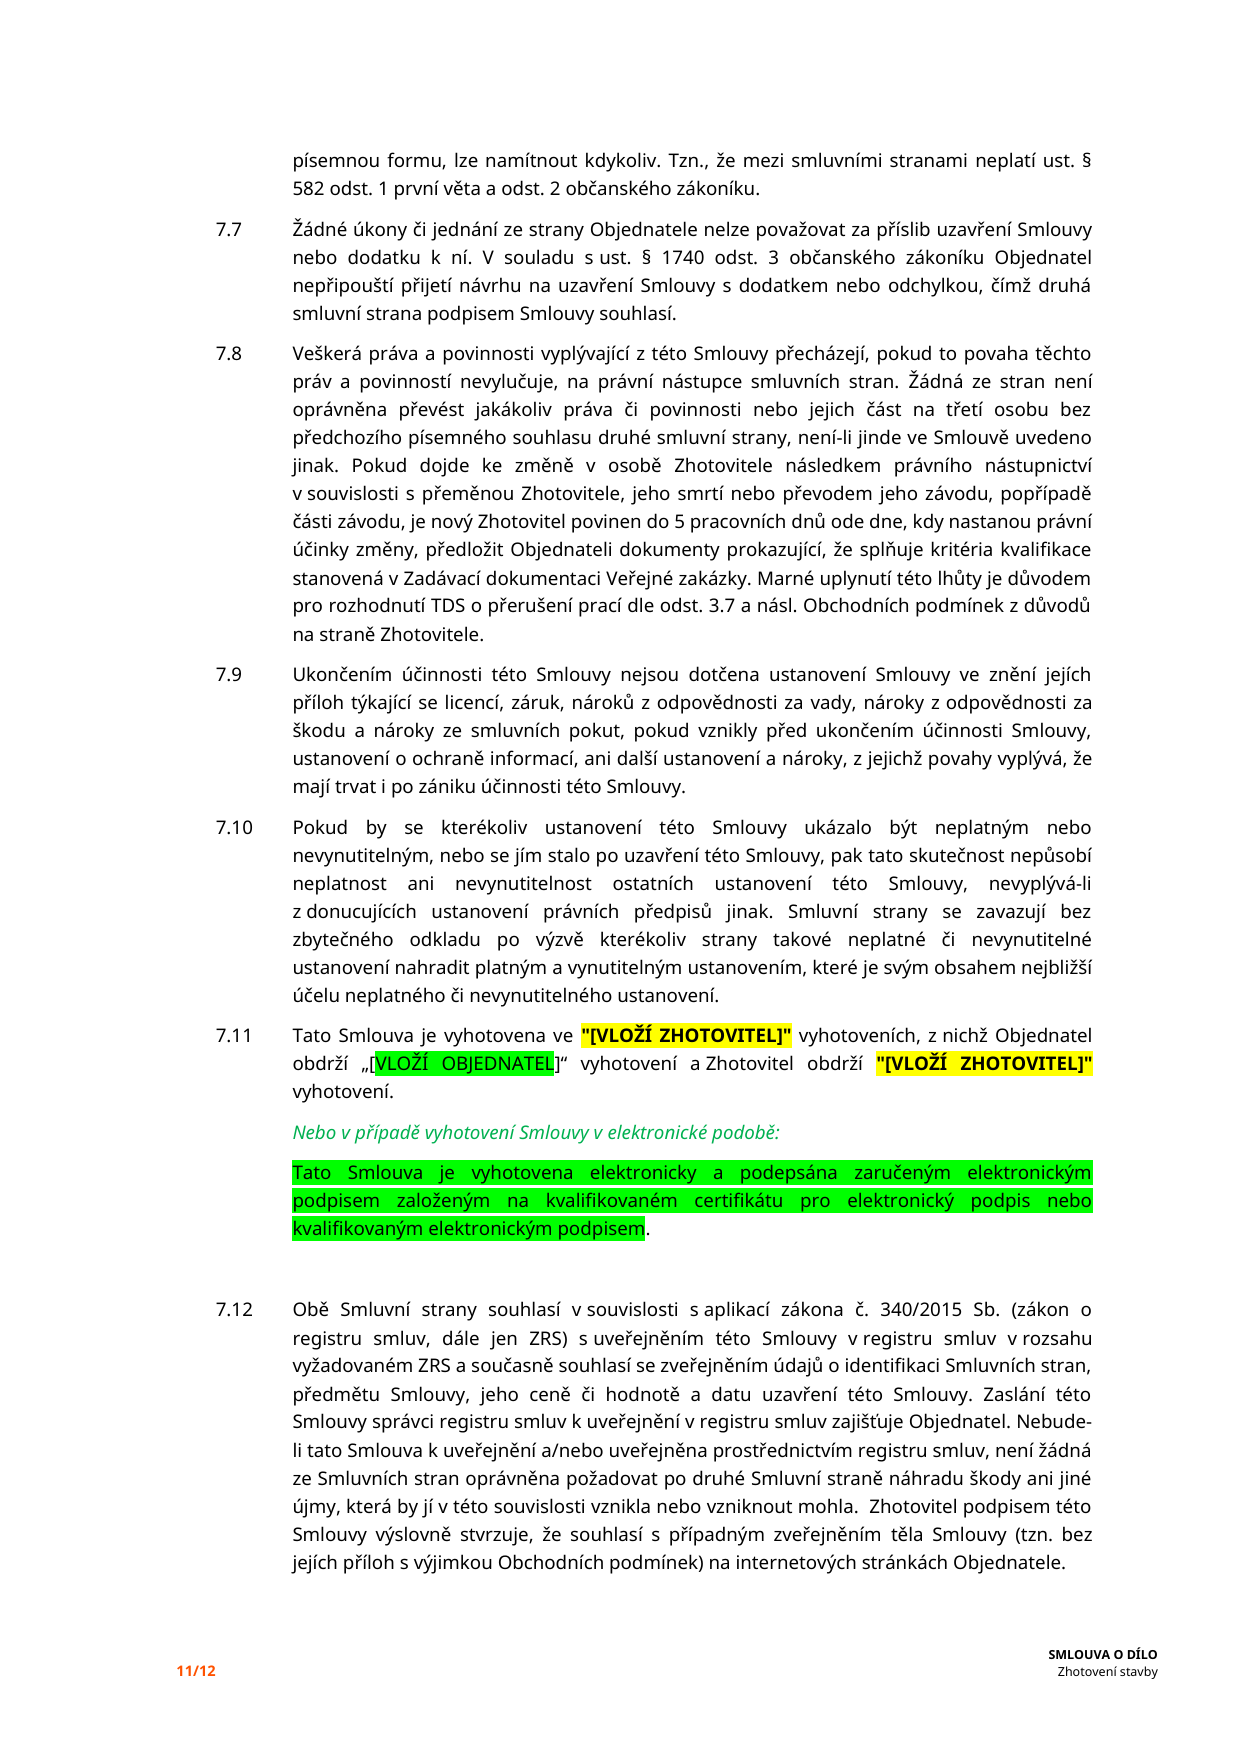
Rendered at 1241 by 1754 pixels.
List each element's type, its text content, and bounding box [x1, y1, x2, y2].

text Ukončením účinnosti této Smlouvy nejsou dotčena ustanovení Smlouvy ve znění jejích příloh týkající se licencí, záruk, nároků z odpovědnosti za vady, nároky z odpovědnosti za škodu a nároky ze smluvních pokut, pokud vznikly před ukončením účinnosti Smlouvy, ustanovení o ochraně informací, ani další ustanovení a nároky, z jejichž povahy vyplývá, že mají trvat i po zániku účinnosti této Smlouvy. [216, 661, 1093, 799]
list Tato Smlouva je vyhotovena elektronicky a podepsána zaručeným elektronickým podpisem založeným na kvalifikovaném certifikátu pro elektronický podpis nebo kvalifikovaným elektronickým podpisem. [292, 1213, 1093, 1241]
list Nebo v případě vyhotovení Smlouvy v elektronické podobě: [292, 1119, 1093, 1145]
text Veškerá práva a povinnosti vyplývající z této Smlouvy přecházejí, pokud to povaha těchto práv a povinností nevylučuje, na právní nástupce smluvních stran. Žádná ze stran není oprávněna převést jakákoliv práva či povinnosti nebo jejich část na třetí osobu bez předchozího písemného souhlasu druhé smluvní strany, není-li jinde ve Smlouvě uvedeno jinak. Pokud dojde ke změně v osobě Zhotovitele následkem právního nástupnictví v souvislosti s přeměnou Zhotovitele, jeho smrtí nebo převodem jeho závodu, popřípadě části závodu, je nový Zhotovitel povinen do 5 pracovních dnů ode dne, kdy nastanou právní účinky změny, předložit Objednateli dokumenty prokazující, že splňuje kritéria kvalifikace stanovená v Zadávací dokumentaci Veřejné zakázky. Marné uplynutí této lhůty je důvodem pro rozhodnutí TDS o přerušení prací dle odst. 3.7 a násl. Obchodních podmínek z důvodů na straně Zhotovitele. [216, 341, 1093, 646]
text Obě Smluvní strany souhlasí v souvislosti s aplikací zákona č. 340/2015 Sb. (zákon o registru smluv, dále jen ZRS) s uveřejněním této Smlouvy v registru smluv v rozsahu vyžadovaném ZRS a současně souhlasí se zveřejněním údajů o identifikaci Smluvních stran, předmětu Smlouvy, jeho ceně či hodnotě a datu uzavření této Smlouvy. Zaslání této Smlouvy správci registru smluv k uveřejnění v registru smluv zajišťuje Objednatel. Nebude-li tato Smlouva k uveřejnění a/nebo uveřejněna prostřednictvím registru smluv, není žádná ze Smluvních stran oprávněna požadovat po druhé Smluvní straně náhradu škody ani jiné újmy, která by jí v této souvislosti vznikla nebo vzniknout mohla. Zhotovitel podpisem této Smlouvy výslovně stvrzuje, že souhlasí s případným zveřejněním těla Smlouvy (tzn. bez jejích příloh s výjimkou Obchodních podmínek) na internetových stránkách Objednatele. [216, 1297, 1093, 1574]
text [216, 147, 1093, 201]
text Pokud by se kterékoliv ustanovení této Smlouvy ukázalo být neplatným nebo nevynutitelným, nebo se jím stalo po uzavření této Smlouvy, pak tato skutečnost nepůsobí neplatnost ani nevynutitelnost ostatních ustanovení této Smlouvy, nevyplývá-li z donucujících ustanovení právních předpisů jinak. Smluvní strany se zavazují bez zbytečného odkladu po výzvě kterékoliv strany takové neplatné či nevynutitelné ustanovení nahradit platným a vynutitelným ustanovením, které je svým obsahem nejbližší účelu neplatného či nevynutitelného ustanovení. [216, 814, 1093, 1008]
text Žádné úkony či jednání ze strany Objednatele nelze považovat za příslib uzavření Smlouvy nebo dodatku k ní. V souladu s ust. § 1740 odst. 3 občanského zákoníku Objednatel nepřipouští přijetí návrhu na uzavření Smlouvy s dodatkem nebo odchylkou, čímž druhá smluvní strana podpisem Smlouvy souhlasí. [216, 216, 1093, 326]
text Tato Smlouva je vyhotovena ve "[VLOŽÍ ZHOTOVITEL]" vyhotoveních, z nichž Objednatel obdrží „[VLOŽÍ OBJEDNATEL]“ vyhotovení a Zhotovitel obdrží "[VLOŽÍ ZHOTOVITEL]" vyhotovení. [216, 1023, 1093, 1104]
